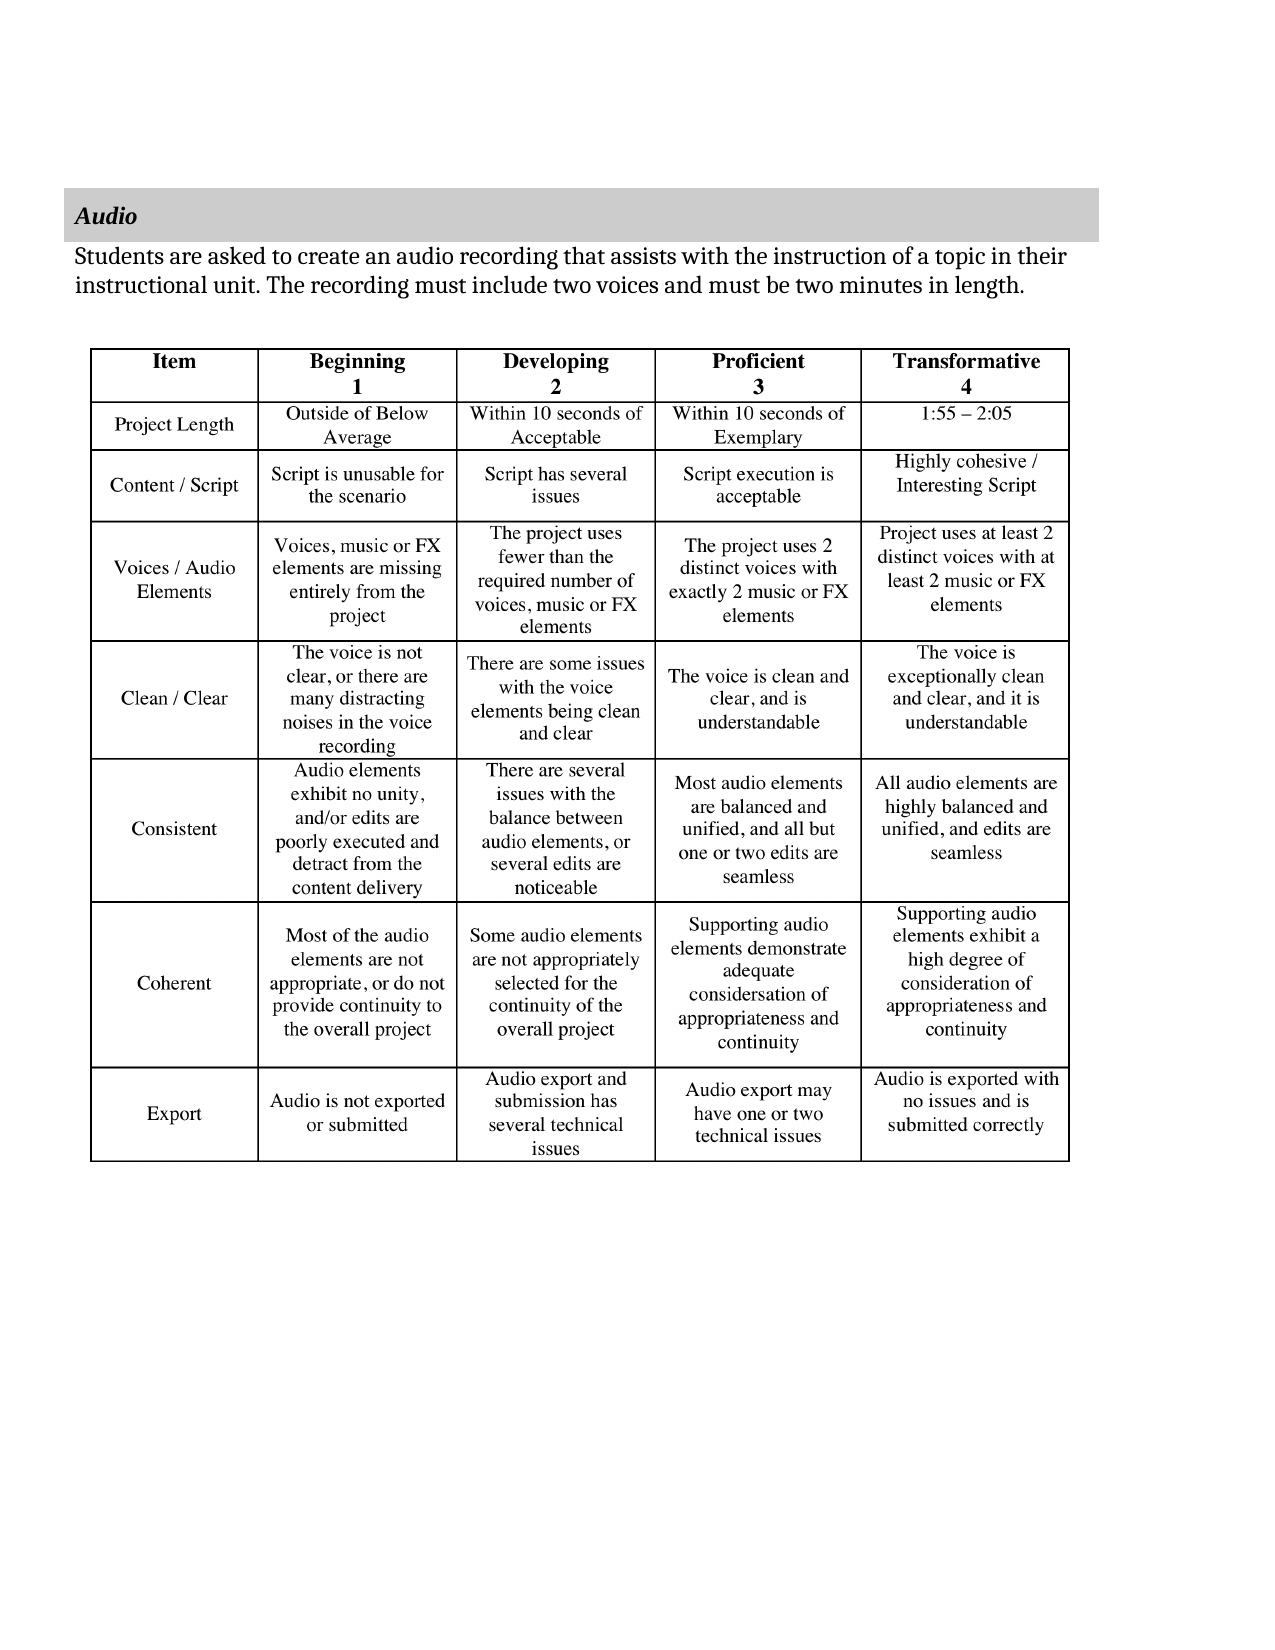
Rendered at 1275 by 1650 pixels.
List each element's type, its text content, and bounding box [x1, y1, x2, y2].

picture [75, 328, 1088, 1162]
table_header Audio [64, 188, 1099, 242]
text Students are asked to create an audio recording that assists with the instruction of a topic in their instructional unit. The recording must include two voices and must be two minutes in length. [75, 242, 1087, 299]
